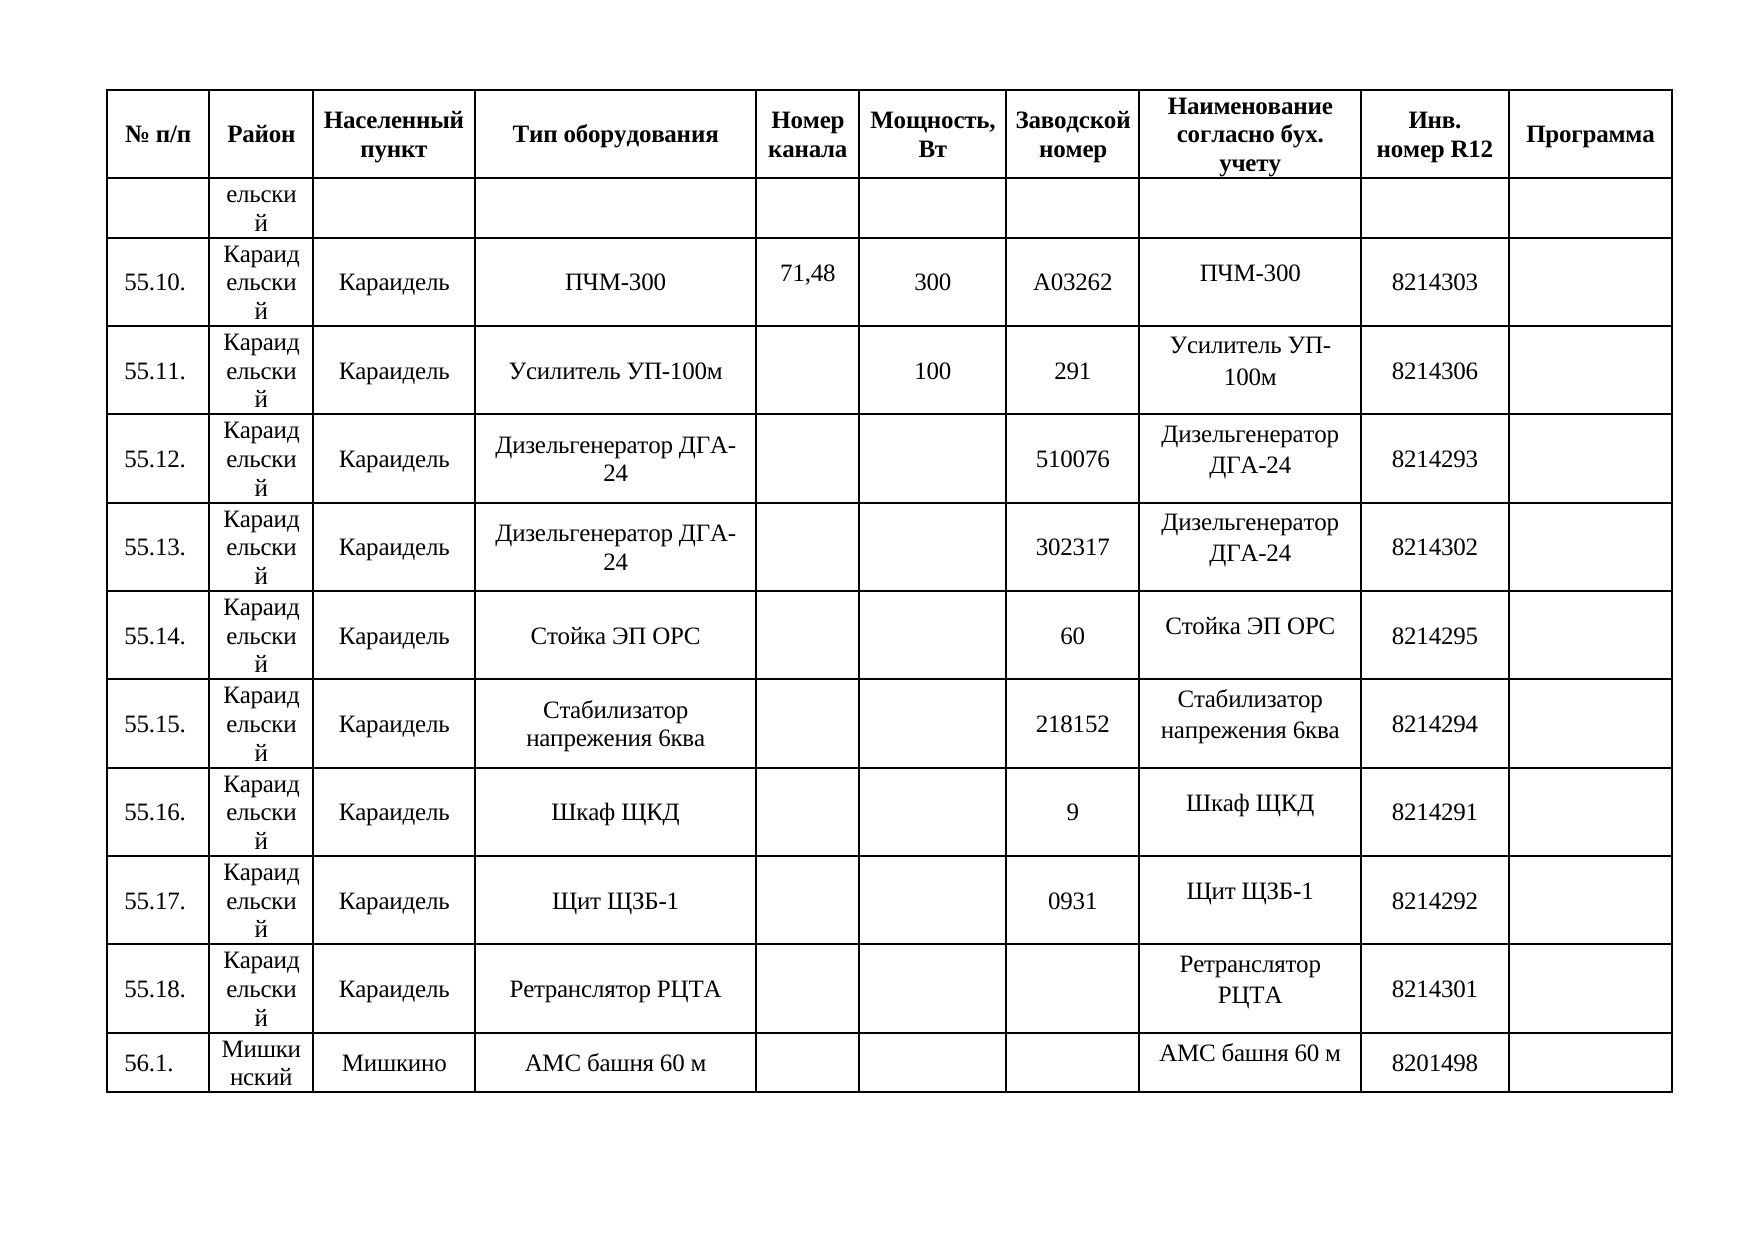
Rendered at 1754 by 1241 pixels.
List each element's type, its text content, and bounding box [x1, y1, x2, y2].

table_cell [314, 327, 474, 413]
table_header Мощность, Вт [860, 91, 1005, 177]
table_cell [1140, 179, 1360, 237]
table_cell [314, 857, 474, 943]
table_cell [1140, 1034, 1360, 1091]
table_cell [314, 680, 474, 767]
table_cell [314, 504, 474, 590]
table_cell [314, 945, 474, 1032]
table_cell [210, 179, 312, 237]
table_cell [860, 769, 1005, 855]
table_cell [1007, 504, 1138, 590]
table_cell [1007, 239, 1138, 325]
table_header Заводской номер [1007, 91, 1138, 177]
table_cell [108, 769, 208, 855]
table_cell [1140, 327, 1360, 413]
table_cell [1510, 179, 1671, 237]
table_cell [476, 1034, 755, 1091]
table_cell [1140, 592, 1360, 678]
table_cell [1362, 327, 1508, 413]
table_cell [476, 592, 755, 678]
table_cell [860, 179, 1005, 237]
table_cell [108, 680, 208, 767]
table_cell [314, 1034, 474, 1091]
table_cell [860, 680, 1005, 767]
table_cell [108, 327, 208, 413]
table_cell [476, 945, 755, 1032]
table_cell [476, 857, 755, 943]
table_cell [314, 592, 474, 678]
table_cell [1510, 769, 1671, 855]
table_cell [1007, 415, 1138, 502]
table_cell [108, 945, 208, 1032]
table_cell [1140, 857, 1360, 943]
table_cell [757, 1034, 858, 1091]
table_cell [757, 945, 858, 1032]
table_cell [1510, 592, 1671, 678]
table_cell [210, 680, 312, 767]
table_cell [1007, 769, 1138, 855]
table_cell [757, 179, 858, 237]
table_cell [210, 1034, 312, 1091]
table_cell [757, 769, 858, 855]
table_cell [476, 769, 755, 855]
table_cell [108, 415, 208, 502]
table_header Программа [1510, 91, 1671, 177]
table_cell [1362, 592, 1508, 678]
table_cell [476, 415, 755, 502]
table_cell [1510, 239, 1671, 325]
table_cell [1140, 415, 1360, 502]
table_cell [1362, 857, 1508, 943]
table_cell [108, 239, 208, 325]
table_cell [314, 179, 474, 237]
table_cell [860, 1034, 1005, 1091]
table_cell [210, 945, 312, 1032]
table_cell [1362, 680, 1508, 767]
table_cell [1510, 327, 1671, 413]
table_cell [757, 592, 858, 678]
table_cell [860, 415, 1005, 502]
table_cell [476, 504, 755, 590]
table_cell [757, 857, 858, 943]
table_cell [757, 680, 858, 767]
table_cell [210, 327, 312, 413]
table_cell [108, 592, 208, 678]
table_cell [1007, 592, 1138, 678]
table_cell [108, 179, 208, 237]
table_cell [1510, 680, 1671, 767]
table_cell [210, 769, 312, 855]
table_header Тип оборудования [476, 91, 755, 177]
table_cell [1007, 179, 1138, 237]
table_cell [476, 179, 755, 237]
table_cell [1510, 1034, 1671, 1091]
table_header Наименование согласно бух. учету [1140, 91, 1360, 177]
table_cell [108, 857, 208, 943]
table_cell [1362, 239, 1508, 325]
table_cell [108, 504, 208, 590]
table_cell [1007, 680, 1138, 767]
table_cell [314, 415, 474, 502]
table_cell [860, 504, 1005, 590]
table_header Номер канала [757, 91, 858, 177]
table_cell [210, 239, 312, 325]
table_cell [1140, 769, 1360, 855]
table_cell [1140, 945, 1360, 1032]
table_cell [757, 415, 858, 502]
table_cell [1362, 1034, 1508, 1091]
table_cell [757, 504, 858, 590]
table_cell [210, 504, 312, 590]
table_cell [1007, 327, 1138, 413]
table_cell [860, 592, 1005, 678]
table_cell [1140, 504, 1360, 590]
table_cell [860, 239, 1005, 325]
table_header № п/п [108, 91, 208, 177]
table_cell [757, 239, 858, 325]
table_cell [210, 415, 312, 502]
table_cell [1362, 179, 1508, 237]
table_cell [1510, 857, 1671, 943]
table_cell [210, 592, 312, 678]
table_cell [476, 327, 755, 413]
table_header Район [210, 91, 312, 177]
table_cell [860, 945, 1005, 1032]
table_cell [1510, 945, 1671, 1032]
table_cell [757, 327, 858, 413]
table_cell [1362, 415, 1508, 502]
table_header Инв. номер R12 [1362, 91, 1508, 177]
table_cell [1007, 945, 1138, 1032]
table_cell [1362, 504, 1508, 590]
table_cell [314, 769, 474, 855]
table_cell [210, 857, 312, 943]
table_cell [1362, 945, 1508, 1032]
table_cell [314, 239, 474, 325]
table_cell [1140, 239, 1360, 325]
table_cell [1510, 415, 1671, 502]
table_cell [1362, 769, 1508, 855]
table_header Населенный пункт [314, 91, 474, 177]
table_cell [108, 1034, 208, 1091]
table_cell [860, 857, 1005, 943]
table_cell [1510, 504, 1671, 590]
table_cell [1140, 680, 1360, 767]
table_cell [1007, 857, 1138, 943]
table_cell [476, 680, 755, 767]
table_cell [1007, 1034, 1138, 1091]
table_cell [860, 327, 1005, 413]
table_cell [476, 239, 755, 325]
